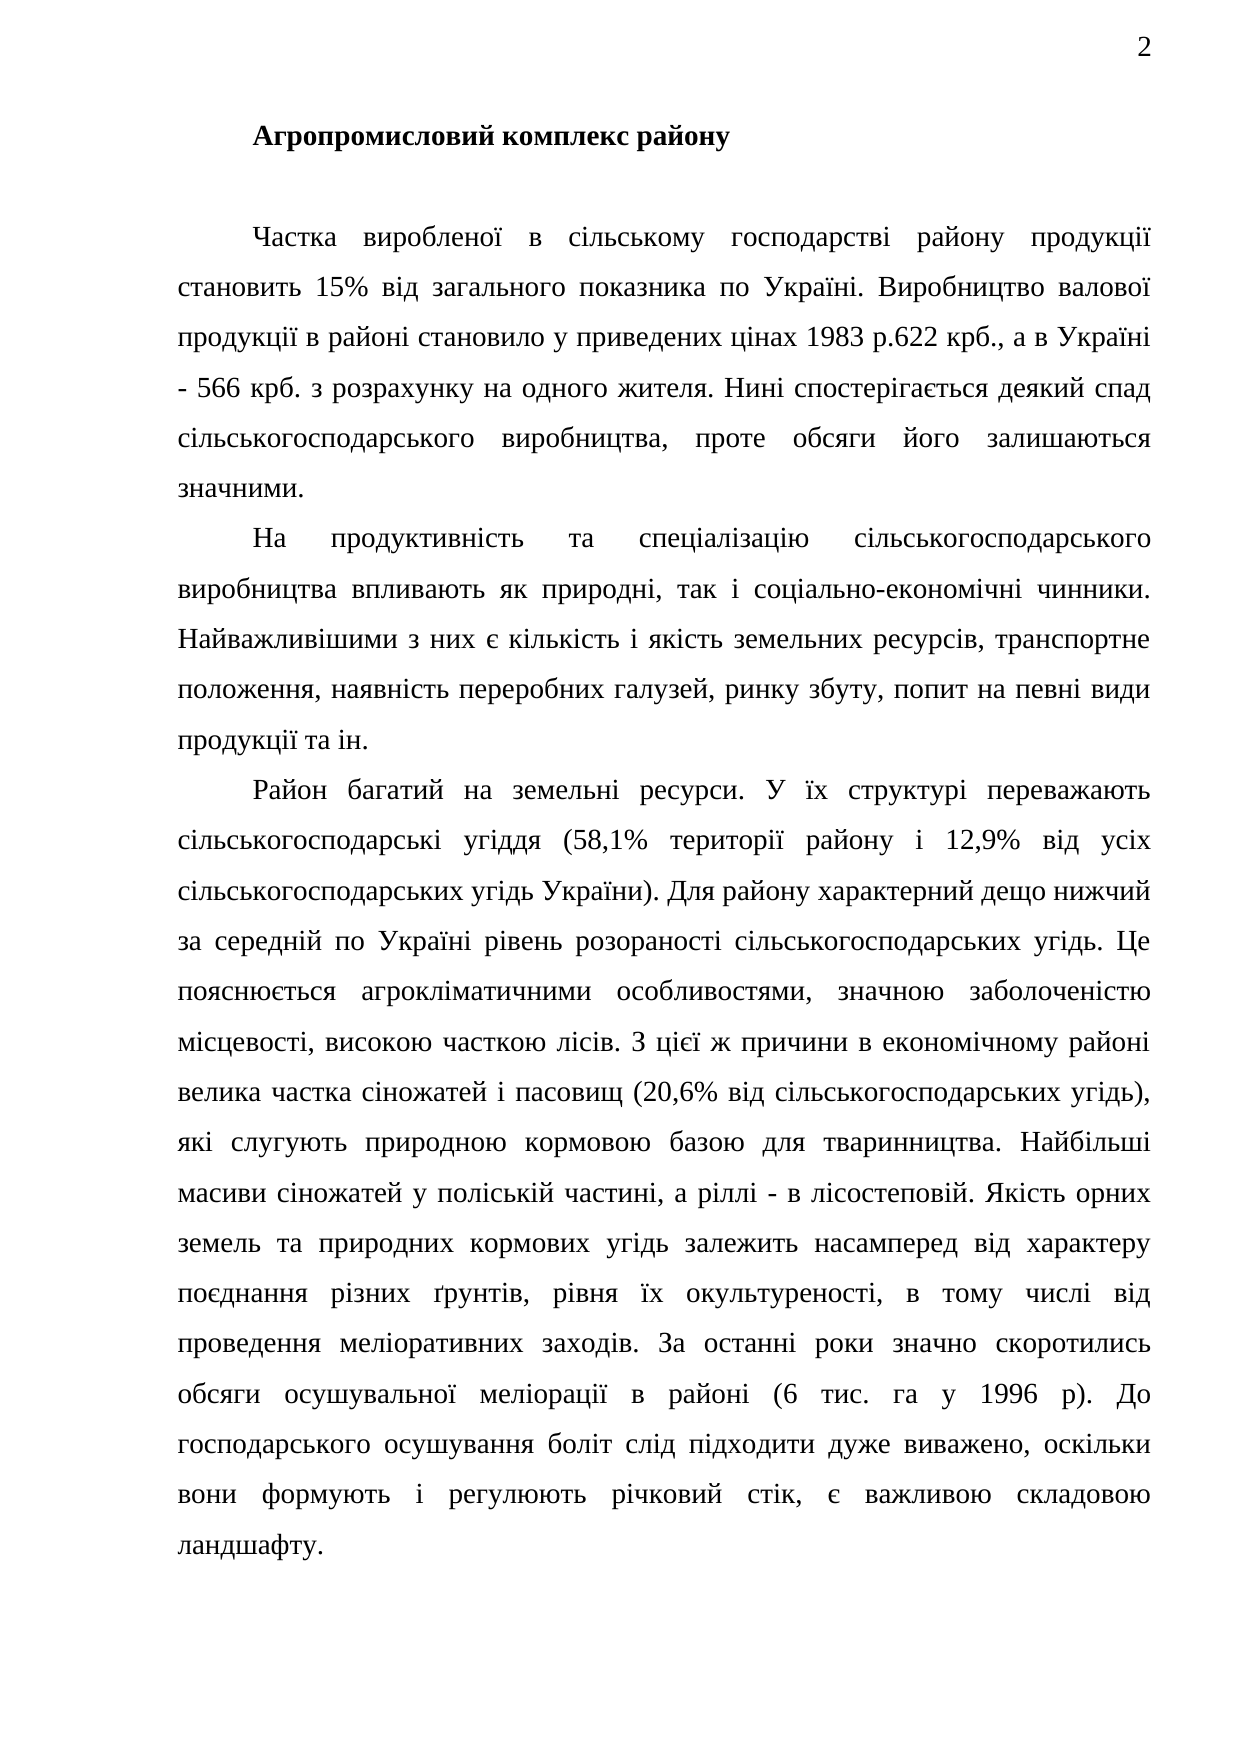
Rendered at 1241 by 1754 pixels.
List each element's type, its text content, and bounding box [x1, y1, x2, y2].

text Район багатий на земельні ресурси. У їх структурі переважають сільськогосподарські угіддя (58,1% території району і 12,9% від усіх сільськогосподарських угідь України). Для району характерний дещо нижчий за середній по Україні рівень розораності сільськогосподарських угідь. Це пояснюється агрокліматичними особливостями, значною заболоченістю місцевості, високою часткою лісів. З цієї ж причини в економічному районі велика частка сіножатей і пасовищ (20,6% від сільськогосподарських угідь), які слугують природною кормовою базою для тваринництва. Найбільші масиви сіножатей у поліській частині, а ріллі - в лісостеповій. Якість орних земель та природних кормових угідь залежить насамперед від характеру поєднання різних ґрунтів, рівня їх окультуреності, в тому числі від проведення меліоративних заходів. За останні роки значно скоротились обсяги осушувальної меліорації в районі (6 тис. га у 1996 p). До господарського осушування боліт слід підходити дуже виважено, оскільки вони формують і регулюють річковий стік, є важливою складовою ландшафту. [177, 772, 1152, 1560]
text Частка виробленої в сільському господарстві району продукції становить 15% від загального показника по Україні. Виробництво валової продукції в районі становило у приведених цінах 1983 р.622 крб., а в Україні - 566 крб. з розрахунку на одного жителя. Нині спостерігається деякий спад сільськогосподарського виробництва, проте обсяги його залишаються значними. [177, 219, 1152, 504]
text На продуктивність та спеціалізацію сільськогосподарського виробництва впливають як природні, так і соціально-економічні чинники. Найважливішими з них є кількість і якість земельних ресурсів, транспортне положення, наявність переробних галузей, ринку збуту, попит на певні види продукції та ін. [177, 521, 1152, 755]
subtitle Агропромисловий комплекс району [177, 118, 1152, 152]
